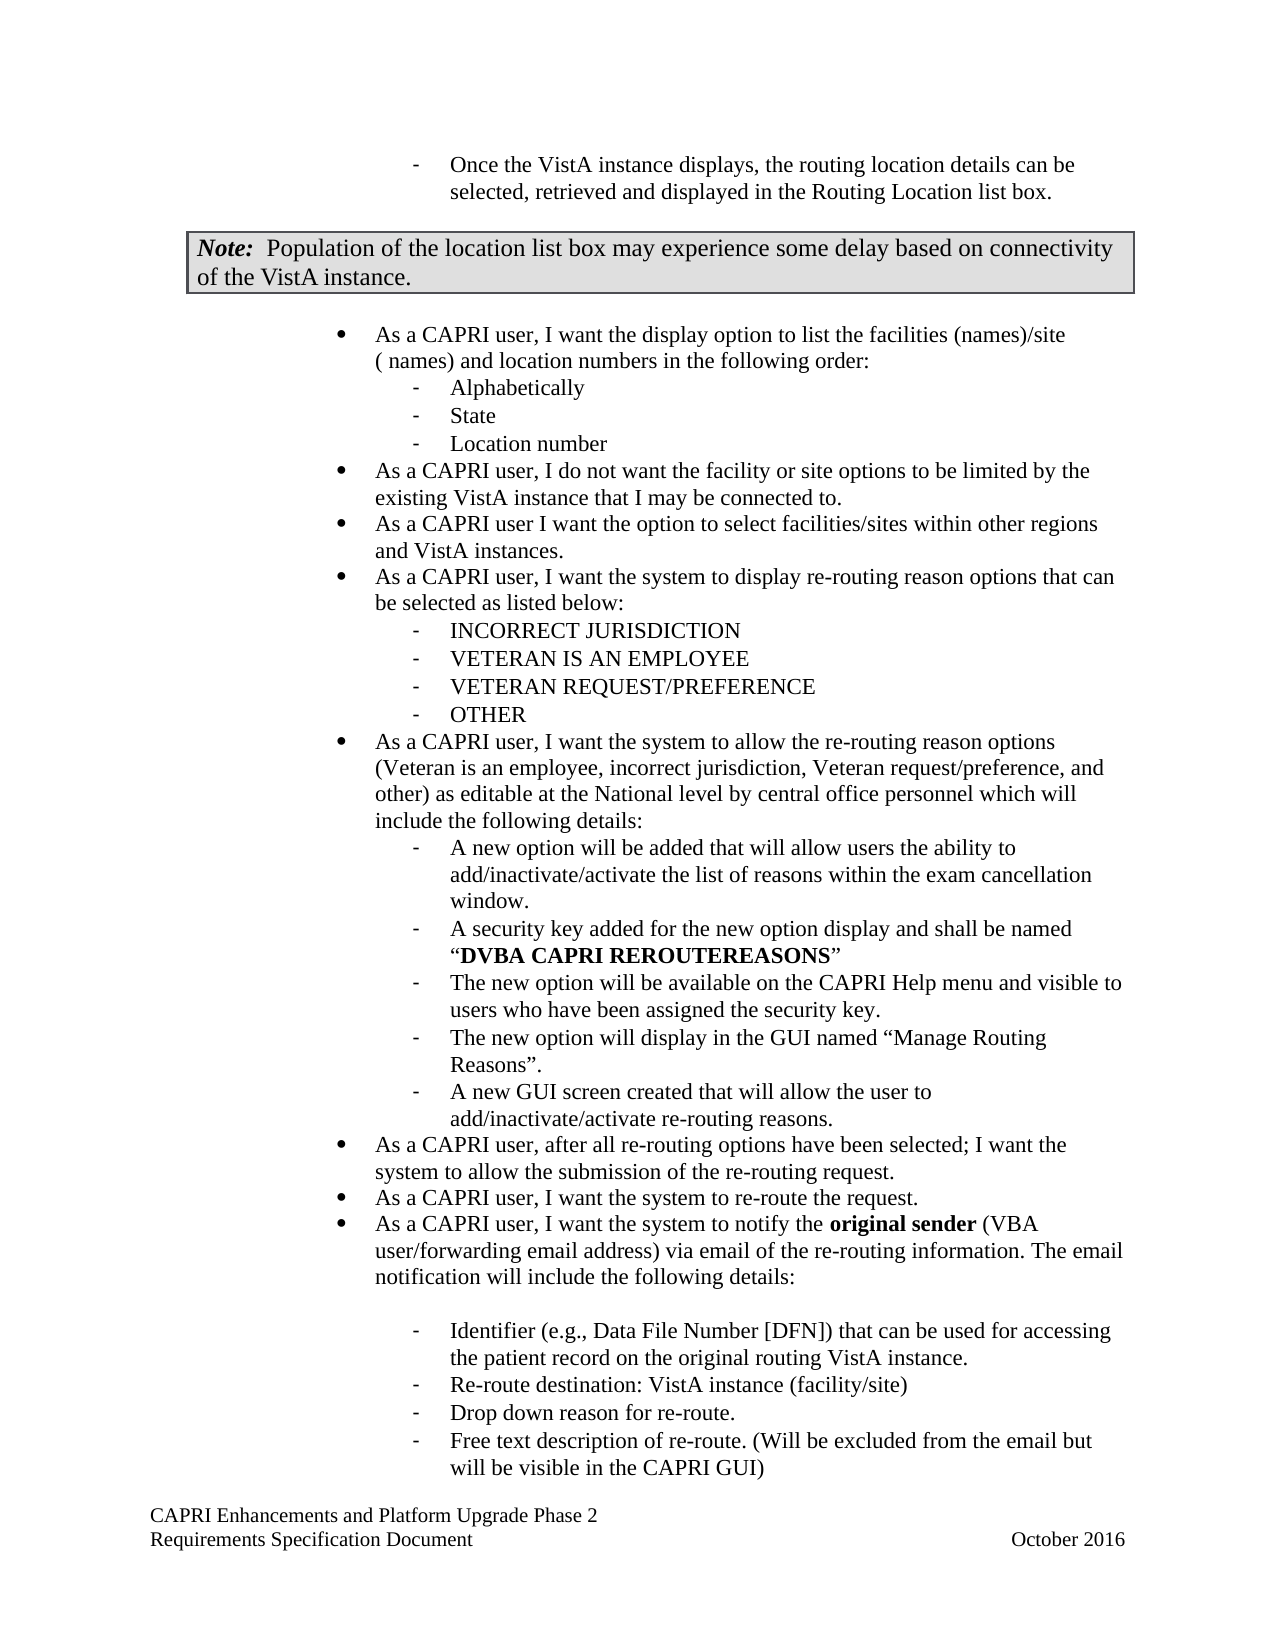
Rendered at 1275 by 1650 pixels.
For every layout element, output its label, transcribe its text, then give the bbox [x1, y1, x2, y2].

list The new option will display in the GUI named “Manage Routing Reasons”. [412, 1023, 1125, 1077]
list As a CAPRI user I want the option to select facilities/sites within other regions and VistA instances. [337, 510, 1125, 563]
list State [412, 402, 1125, 429]
list A new option will be added that will allow users the ability to add/inactivate/activate the list of reasons within the exam cancellation window. [412, 833, 1125, 914]
list VETERAN IS AN EMPLOYEE [412, 644, 1125, 672]
list A new GUI screen created that will allow the user to add/inactivate/activate re-routing reasons. [412, 1077, 1125, 1131]
list INCORRECT JURISDICTION [412, 616, 1125, 644]
list As a CAPRI user, I want the display option to list the facilities (names)/site ( names) and location numbers in the following order: [337, 321, 1125, 373]
list OTHER [412, 700, 1125, 728]
list VETERAN REQUEST/PREFERENCE [412, 672, 1125, 700]
list As a CAPRI user, I want the system to display re-routing reason options that can be selected as listed below: [337, 563, 1125, 616]
list Note: Population of the location list box may experience some delay based on connectivity of the VistA instance. [189, 233, 1133, 292]
list Once the VistA instance displays, the routing location details can be selected, retrieved and displayed in the Routing Location list box. [412, 150, 1125, 204]
list As a CAPRI user, I want the system to notify the original sender (VBA user/forwarding email address) via email of the re-routing information. The email notification will include the following details: [337, 1211, 1125, 1289]
list Re-route destination: VistA instance (facility/site) [412, 1370, 1125, 1398]
list As a CAPRI user, after all re-routing options have been selected; I want the system to allow the submission of the re-routing request. [337, 1131, 1125, 1184]
list Alphabetically [412, 373, 1125, 402]
list Identifier (e.g., Data File Number [DFN]) that can be used for accessing the patient record on the original routing VistA instance. [412, 1316, 1125, 1370]
list Location number [412, 429, 1125, 458]
list As a CAPRI user, I want the system to allow the re-routing reason options (Veteran is an employee, incorrect jurisdiction, Veteran request/preference, and other) as editable at the National level by central office personnel which will include the following details: [337, 728, 1125, 833]
list As a CAPRI user, I do not want the facility or site options to be limited by the existing VistA instance that I may be connected to. [337, 458, 1125, 510]
list The new option will be available on the CAPRI Help menu and visible to users who have been assigned the security key. [412, 968, 1125, 1023]
list As a CAPRI user, I want the system to re-route the request. [337, 1184, 1125, 1211]
list Free text description of re-route. (Will be excluded from the email but will be visible in the CAPRI GUI) [412, 1426, 1125, 1481]
list A security key added for the new option display and shall be named “DVBA CAPRI REROUTEREASONS” [412, 914, 1125, 968]
list Drop down reason for re-route. [412, 1398, 1125, 1426]
